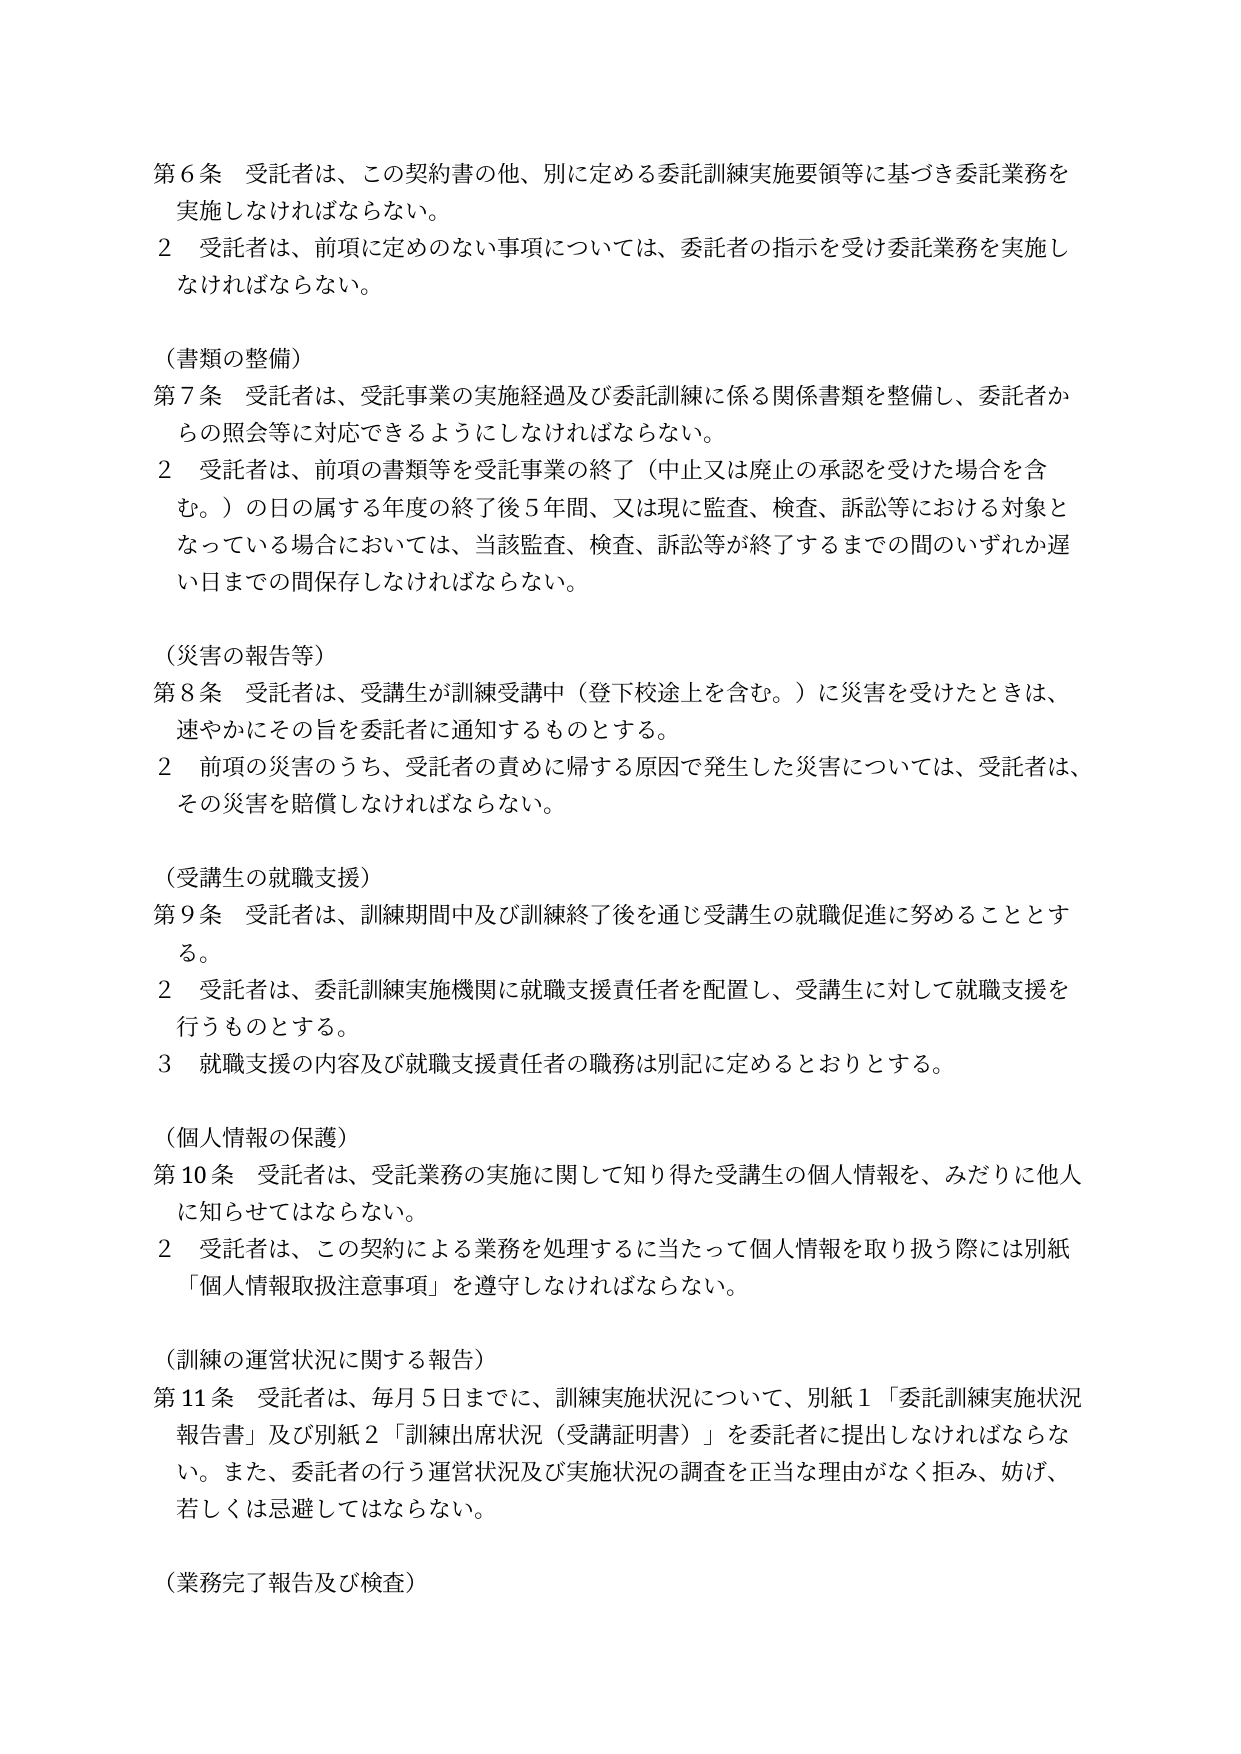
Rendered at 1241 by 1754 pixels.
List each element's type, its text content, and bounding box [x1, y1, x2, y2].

text 第11条 受託者は、毎月５日までに、訓練実施状況について、別紙１「委託訓練実施状況報告書」及び別紙２「訓練出席状況（受講証明書）」を委託者に提出しなければならない。また、委託者の行う運営状況及び実施状況の調査を正当な理由がなく拒み、妨げ、若しくは忌避してはならない。 [153, 1378, 1087, 1526]
text ３ 就職支援の内容及び就職支援責任者の職務は別記に定めるとおりとする。 [153, 1044, 1087, 1081]
text （個人情報の保護） [153, 1118, 1087, 1155]
text ２ 受託者は、委託訓練実施機関に就職支援責任者を配置し、受講生に対して就職支援を行うものとする。 [153, 970, 1087, 1044]
text 第10条 受託者は、受託業務の実施に関して知り得た受講生の個人情報を、みだりに他人に知らせてはならない。 [153, 1155, 1087, 1229]
text （訓練の運営状況に関する報告） [153, 1341, 1087, 1378]
text ２ 受託者は、前項の書類等を受託事業の終了（中止又は廃止の承認を受けた場合を含む。）の日の属する年度の終了後５年間、又は現に監査、検査、訴訟等における対象となっている場合においては、当該監査、検査、訴訟等が終了するまでの間のいずれか遅い日までの間保存しなければならない。 [153, 451, 1087, 599]
text （業務完了報告及び検査） [153, 1563, 1087, 1600]
text （受講生の就職支援） [153, 858, 1087, 896]
text 第８条 受託者は、受講生が訓練受講中（登下校途上を含む。）に災害を受けたときは、速やかにその旨を委託者に通知するものとする。 [153, 673, 1087, 747]
text 第６条 受託者は、この契約書の他、別に定める委託訓練実施要領等に基づき委託業務を実施しなければならない。 [153, 154, 1087, 228]
text 第９条 受託者は、訓練期間中及び訓練終了後を通じ受講生の就職促進に努めることとする。 [153, 896, 1087, 970]
text ２ 前項の災害のうち、受託者の責めに帰する原因で発生した災害については、受託者は、その災害を賠償しなければならない。 [153, 747, 1087, 821]
text ２ 受託者は、この契約による業務を処理するに当たって個人情報を取り扱う際には別紙「個人情報取扱注意事項」を遵守しなければならない。 [153, 1229, 1087, 1303]
text ２ 受託者は、前項に定めのない事項については、委託者の指示を受け委託業務を実施しなければならない。 [153, 228, 1087, 302]
text （災害の報告等） [153, 636, 1087, 673]
text （書類の整備） [153, 339, 1087, 376]
text 第７条 受託者は、受託事業の実施経過及び委託訓練に係る関係書類を整備し、委託者からの照会等に対応できるようにしなければならない。 [153, 376, 1087, 451]
